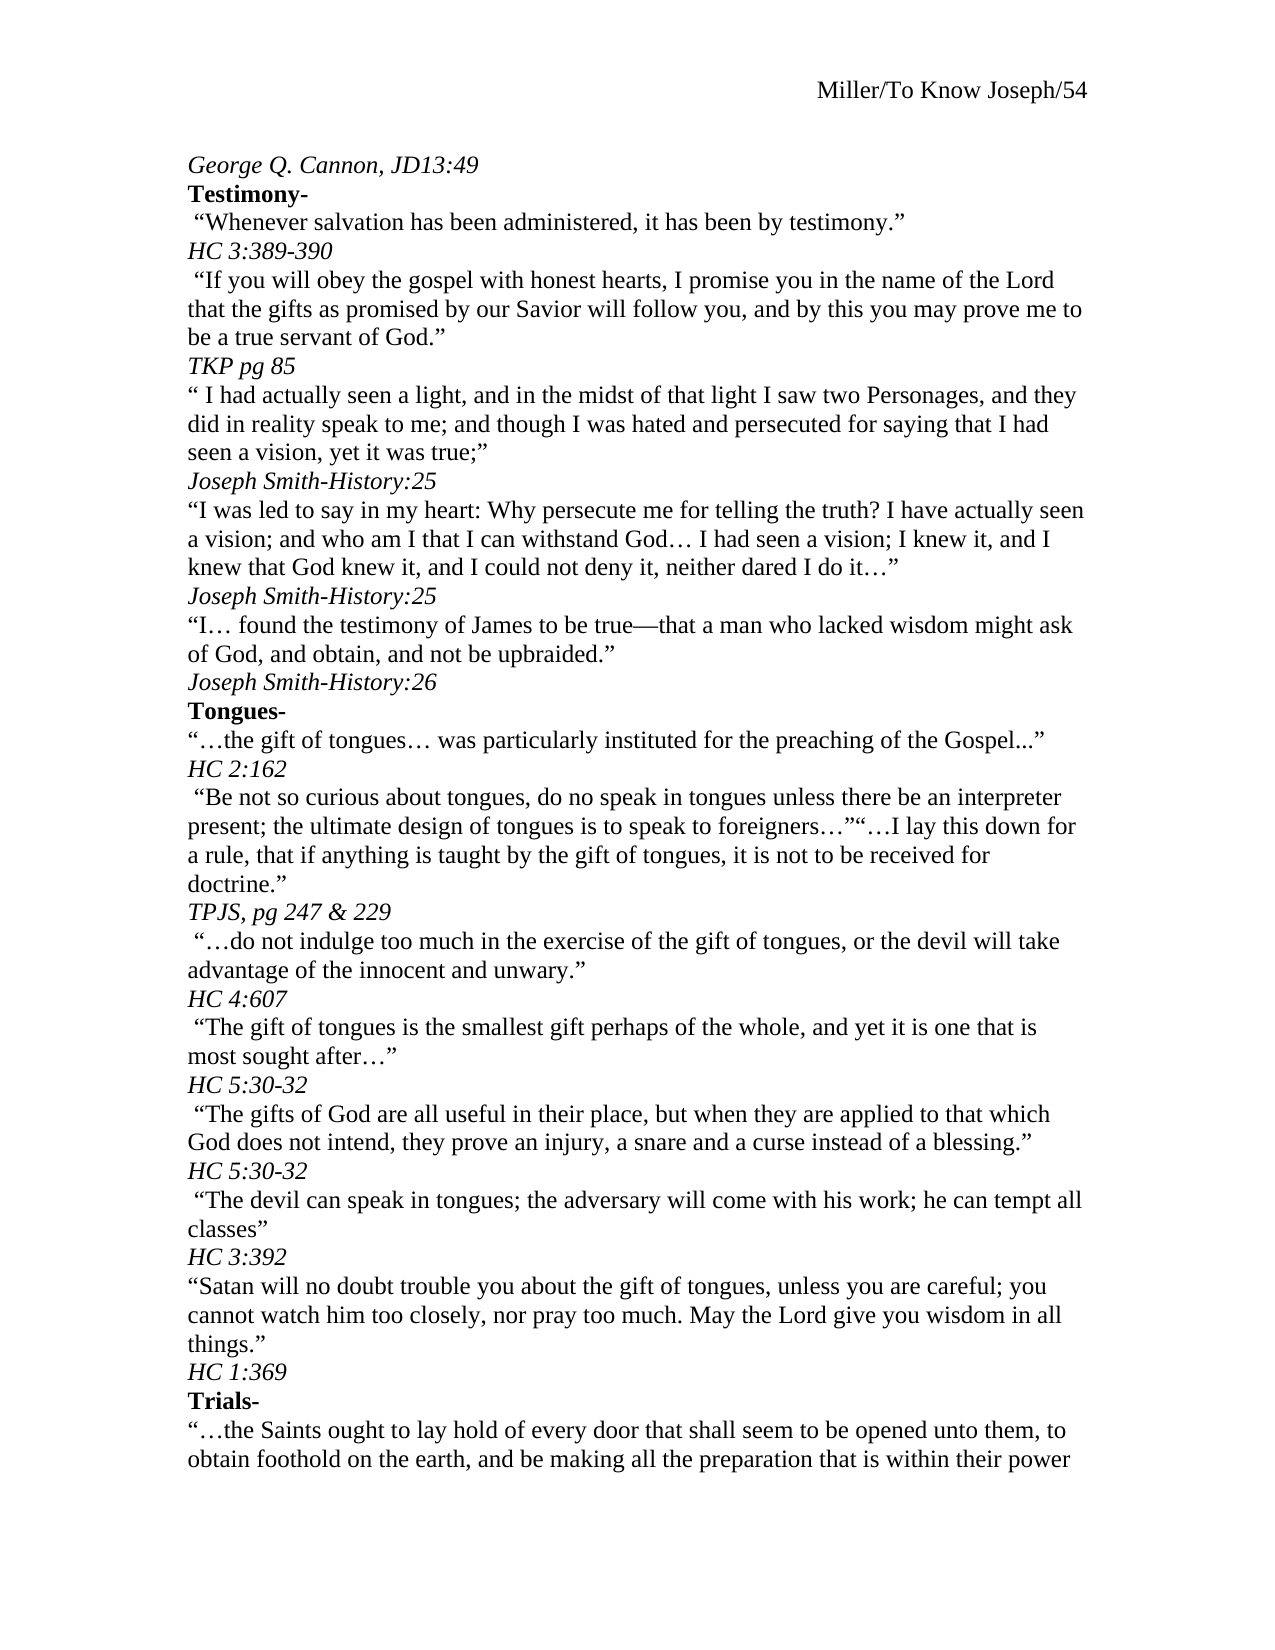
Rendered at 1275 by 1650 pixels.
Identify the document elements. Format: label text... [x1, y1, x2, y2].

text Joseph Smith-History:26 [187, 667, 1087, 696]
text “…the gift of tongues… was particularly instituted for the preaching of the Gospel...” [187, 725, 1087, 754]
text HC 5:30-32 [187, 1156, 1087, 1185]
text HC 4:607 [187, 984, 1087, 1012]
text Tongues- [187, 696, 1087, 725]
text HC 3:389-390 [187, 236, 1087, 265]
text George Q. Cannon, JD13:49 [187, 150, 1087, 179]
text “…do not indulge too much in the exercise of the gift of tongues, or the devil will take advantage of the innocent and unwary.” [187, 926, 1087, 984]
text TPJS, pg 247 & 229 [187, 897, 1087, 926]
text HC 5:30-32 [187, 1070, 1087, 1099]
text Trials- [187, 1386, 1087, 1415]
text “Be not so curious about tongues, do no speak in tongues unless there be an interpreter present; the ultimate design of tongues is to speak to foreigners…”“…I lay this down for a rule, that if anything is taught by the gift of tongues, it is not to be received for doctrine.” [187, 782, 1087, 897]
text “The gifts of God are all useful in their place, but when they are applied to that which God does not intend, they prove an injury, a snare and a curse instead of a blessing.” [187, 1099, 1087, 1156]
text “The gift of tongues is the smallest gift perhaps of the whole, and yet it is one that is most sought after…” [187, 1012, 1087, 1070]
text “I was led to say in my heart: Why persecute me for telling the truth? I have actually seen a vision; and who am I that I can withstand God… I had seen a vision; I knew it, and I knew that God knew it, and I could not deny it, neither dared I do it…” [187, 495, 1087, 581]
text “I… found the testimony of James to be true—that a man who lacked wisdom might ask of God, and obtain, and not be upbraided.” [187, 610, 1087, 667]
text HC 3:392 [187, 1242, 1087, 1271]
text “ I had actually seen a light, and in the midst of that light I saw two Personages, and they did in reality speak to me; and though I was hated and persecuted for saying that I had seen a vision, yet it was true;” [187, 380, 1087, 466]
text “If you will obey the gospel with honest hearts, I promise you in the name of the Lord that the gifts as promised by our Savior will follow you, and by this you may prove me to be a true servant of God.” [187, 265, 1087, 351]
text Joseph Smith-History:25 [187, 466, 1087, 495]
text “Satan will no doubt trouble you about the gift of tongues, unless you are careful; you cannot watch him too closely, nor pray too much. May the Lord give you wisdom in all things.” [187, 1271, 1087, 1357]
text TKP pg 85 [187, 351, 1087, 380]
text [187, 1415, 1087, 1472]
text “Whenever salvation has been administered, it has been by testimony.” [187, 207, 1087, 236]
text Joseph Smith-History:25 [187, 581, 1087, 610]
text “The devil can speak in tongues; the adversary will come with his work; he can tempt all classes” [187, 1185, 1087, 1242]
text HC 2:162 [187, 754, 1087, 782]
text Testimony- [187, 179, 1087, 207]
text HC 1:369 [187, 1357, 1087, 1386]
